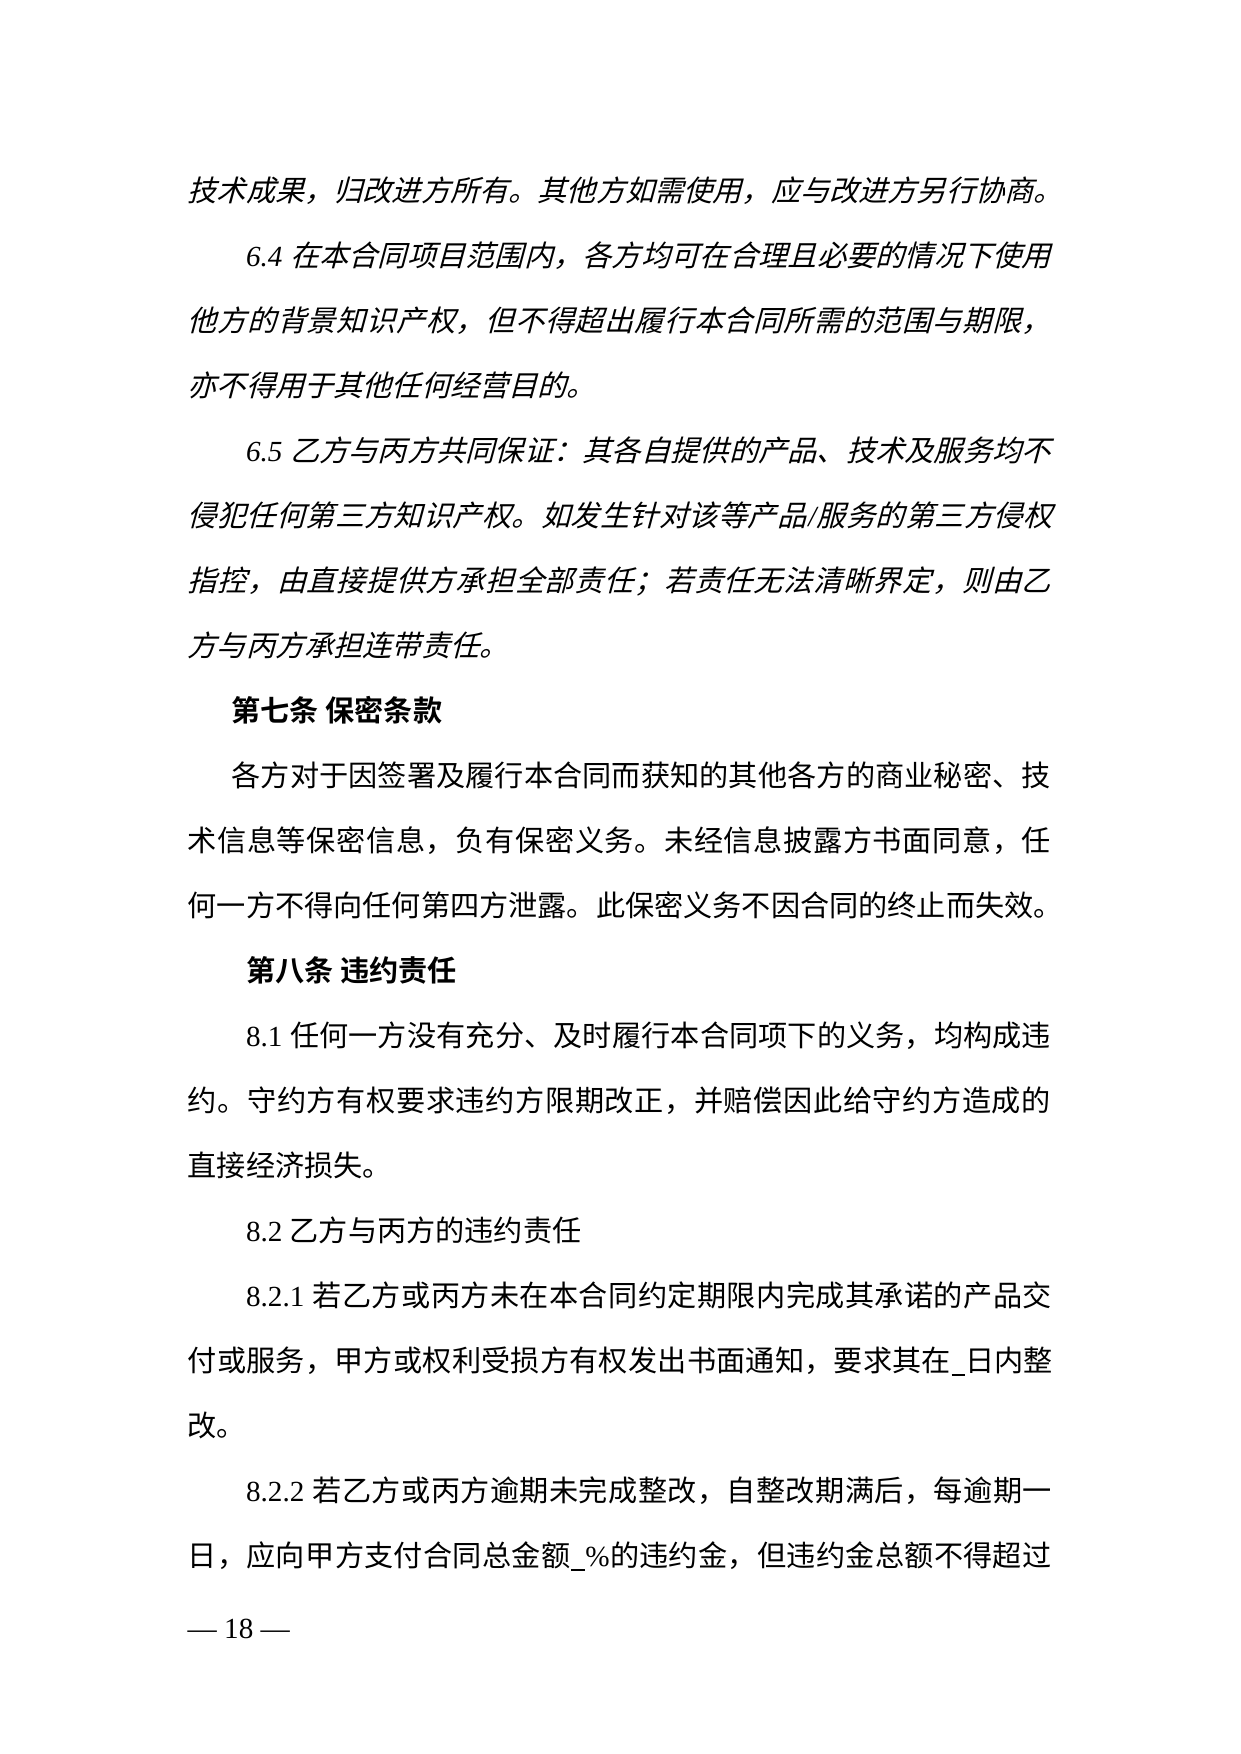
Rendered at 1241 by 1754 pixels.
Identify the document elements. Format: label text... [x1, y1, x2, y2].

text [187, 1456, 1053, 1586]
text 8.2 乙方与丙方的违约责任 [187, 1196, 1053, 1261]
text 6.4 在本合同项目范围内，各方均可在合理且必要的情况下使用他方的背景知识产权，但不得超出履行本合同所需的范围与期限，亦不得用于其他任何经营目的。 [187, 221, 1053, 416]
text 第八条 违约责任 [187, 936, 1053, 1001]
text 各方对于因签署及履行本合同而获知的其他各方的商业秘密、技术信息等保密信息，负有保密义务。未经信息披露方书面同意，任何一方不得向任何第四方泄露。此保密义务不因合同的终止而失效。 [187, 741, 1053, 936]
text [187, 156, 1053, 221]
text 第七条 保密条款 [187, 676, 1053, 741]
text 6.5 乙方与丙方共同保证：其各自提供的产品、技术及服务均不侵犯任何第三方知识产权。如发生针对该等产品/服务的第三方侵权指控，由直接提供方承担全部责任；若责任无法清晰界定，则由乙方与丙方承担连带责任。 [187, 416, 1053, 676]
text 8.1 任何一方没有充分、及时履行本合同项下的义务，均构成违约。守约方有权要求违约方限期改正，并赔偿因此给守约方造成的直接经济损失。 [187, 1001, 1053, 1196]
text 8.2.1 若乙方或丙方未在本合同约定期限内完成其承诺的产品交付或服务，甲方或权利受损方有权发出书面通知，要求其在 日内整改。 [187, 1261, 1053, 1456]
